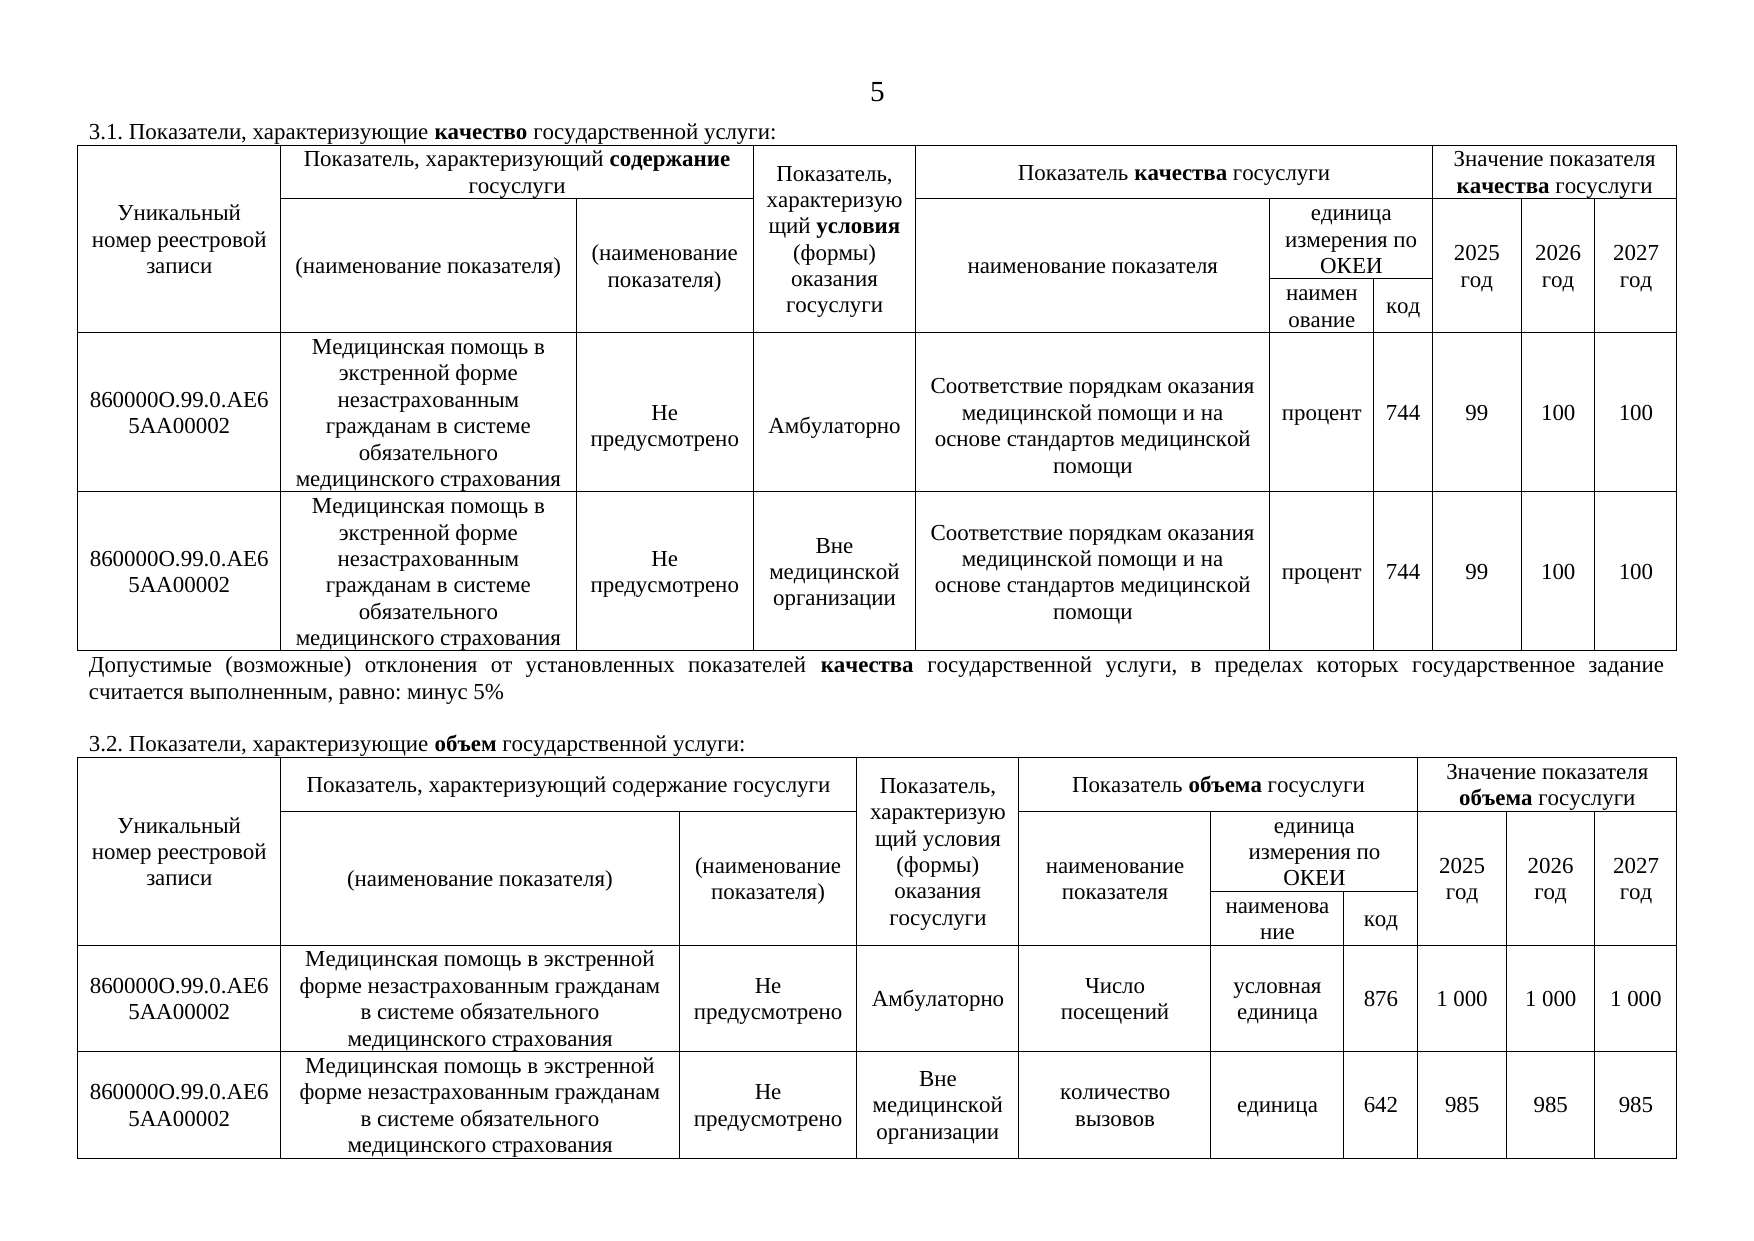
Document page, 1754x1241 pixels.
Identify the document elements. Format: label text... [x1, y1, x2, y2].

table_cell 100 [1522, 333, 1594, 491]
table_cell 860000О.99.0.АЕ65АА00002 [78, 1052, 280, 1157]
table_header Показатель, характеризующий содержание госуслуги [281, 758, 856, 811]
table_header Значение показателя качества госуслуги [1433, 146, 1676, 198]
table_cell единица измерения по ОКЕИ [1270, 199, 1432, 278]
table_cell (наименование показателя) [680, 812, 856, 944]
table_cell Амбулаторно [754, 333, 915, 491]
table_cell количество вызовов [1019, 1052, 1210, 1157]
table_cell (наименование показателя) [281, 199, 576, 332]
table_cell код [1374, 279, 1432, 332]
table_cell 876 [1344, 946, 1417, 1051]
table_cell наименование показателя [916, 199, 1269, 332]
table_cell Не предусмотрено [577, 333, 753, 491]
table_cell (наименование показателя) [577, 199, 753, 332]
table_header Показатель, характеризующий условия (формы) оказания госуслуги [754, 146, 915, 332]
table_header Показатель, характеризующий условия (формы) оказания госуслуги [857, 758, 1018, 944]
table_header Значение показателя объема госуслуги [1418, 758, 1676, 811]
table_cell Медицинская помощь в экстренной форме незастрахованным гражданам в системе обязательного медицинского страхования [281, 492, 576, 650]
table_cell Число посещений [1019, 946, 1210, 1051]
table_cell условная единица [1211, 946, 1343, 1051]
table_cell наименование [1270, 279, 1373, 332]
table_cell 2025 год [1418, 812, 1506, 944]
table_cell 2027 год [1595, 199, 1676, 332]
table_cell 2026 год [1522, 199, 1594, 332]
table_cell 99 [1433, 333, 1521, 491]
table_header Показатель качества госуслуги [916, 146, 1432, 198]
table_cell 985 [1595, 1052, 1676, 1157]
table_cell Медицинская помощь в экстренной форме незастрахованным гражданам в системе обязательного медицинского страхования [281, 946, 679, 1051]
table_cell 860000О.99.0.АЕ65АА00002 [78, 333, 280, 491]
table_cell 985 [1507, 1052, 1594, 1157]
table_cell Вне медицинской организации [857, 1052, 1018, 1157]
table_cell Не предусмотрено [680, 1052, 856, 1157]
table_cell 100 [1522, 492, 1594, 650]
table_cell 744 [1374, 333, 1432, 491]
table_cell процент [1270, 333, 1373, 491]
table_cell Не предусмотрено [680, 946, 856, 1051]
table_cell Соответствие порядкам оказания медицинской помощи и на основе стандартов медицинской помощи [916, 333, 1269, 491]
table_cell Медицинская помощь в экстренной форме незастрахованным гражданам в системе обязательного медицинского страхования [281, 333, 576, 491]
table_cell 2026 год [1507, 812, 1594, 944]
table_cell единица [1211, 1052, 1343, 1157]
table_cell 100 [1595, 333, 1676, 491]
table_cell наименование показателя [1019, 812, 1210, 944]
table_cell процент [1270, 492, 1373, 650]
table_cell 1 000 [1595, 946, 1676, 1051]
table_cell 985 [1418, 1052, 1506, 1157]
table_cell (наименование показателя) [281, 812, 679, 944]
text 3.2. Показатели, характеризующие объем государственной услуги: [89, 731, 1665, 757]
table_cell 2025 год [1433, 199, 1521, 332]
table_cell наименование [1211, 892, 1343, 944]
table_cell 860000О.99.0.АЕ65АА00002 [78, 946, 280, 1051]
table_cell Амбулаторно [857, 946, 1018, 1051]
table_header Уникальный номер реестровой записи [78, 758, 280, 944]
table_cell 860000О.99.0.АЕ65АА00002 [78, 492, 280, 650]
table_cell 642 [1344, 1052, 1417, 1157]
table_cell 100 [1595, 492, 1676, 650]
table_cell 1 000 [1507, 946, 1594, 1051]
table_header Уникальный номер реестровой записи [78, 146, 280, 332]
table_cell код [1344, 892, 1417, 944]
table_header Показатель объема госуслуги [1019, 758, 1417, 811]
table_cell 99 [1433, 492, 1521, 650]
table_cell Соответствие порядкам оказания медицинской помощи и на основе стандартов медицинской помощи [916, 492, 1269, 650]
table_cell 744 [1374, 492, 1432, 650]
table_cell Не предусмотрено [577, 492, 753, 650]
table_header Показатель, характеризующий содержание госуслуги [281, 146, 753, 198]
table_cell единица измерения по ОКЕИ [1211, 812, 1417, 891]
text 3.1. Показатели, характеризующие качество государственной услуги: [89, 118, 1665, 144]
table_cell 2027 год [1595, 812, 1676, 944]
table_cell Вне медицинской организации [754, 492, 915, 650]
text Допустимые (возможные) отклонения от установленных показателей качества государственной услуги, в пределах которых государственное задание считается выполненным, равно: минус 5% [89, 651, 1665, 704]
table_cell 1 000 [1418, 946, 1506, 1051]
table_cell Медицинская помощь в экстренной форме незастрахованным гражданам в системе обязательного медицинского страхования [281, 1052, 679, 1157]
